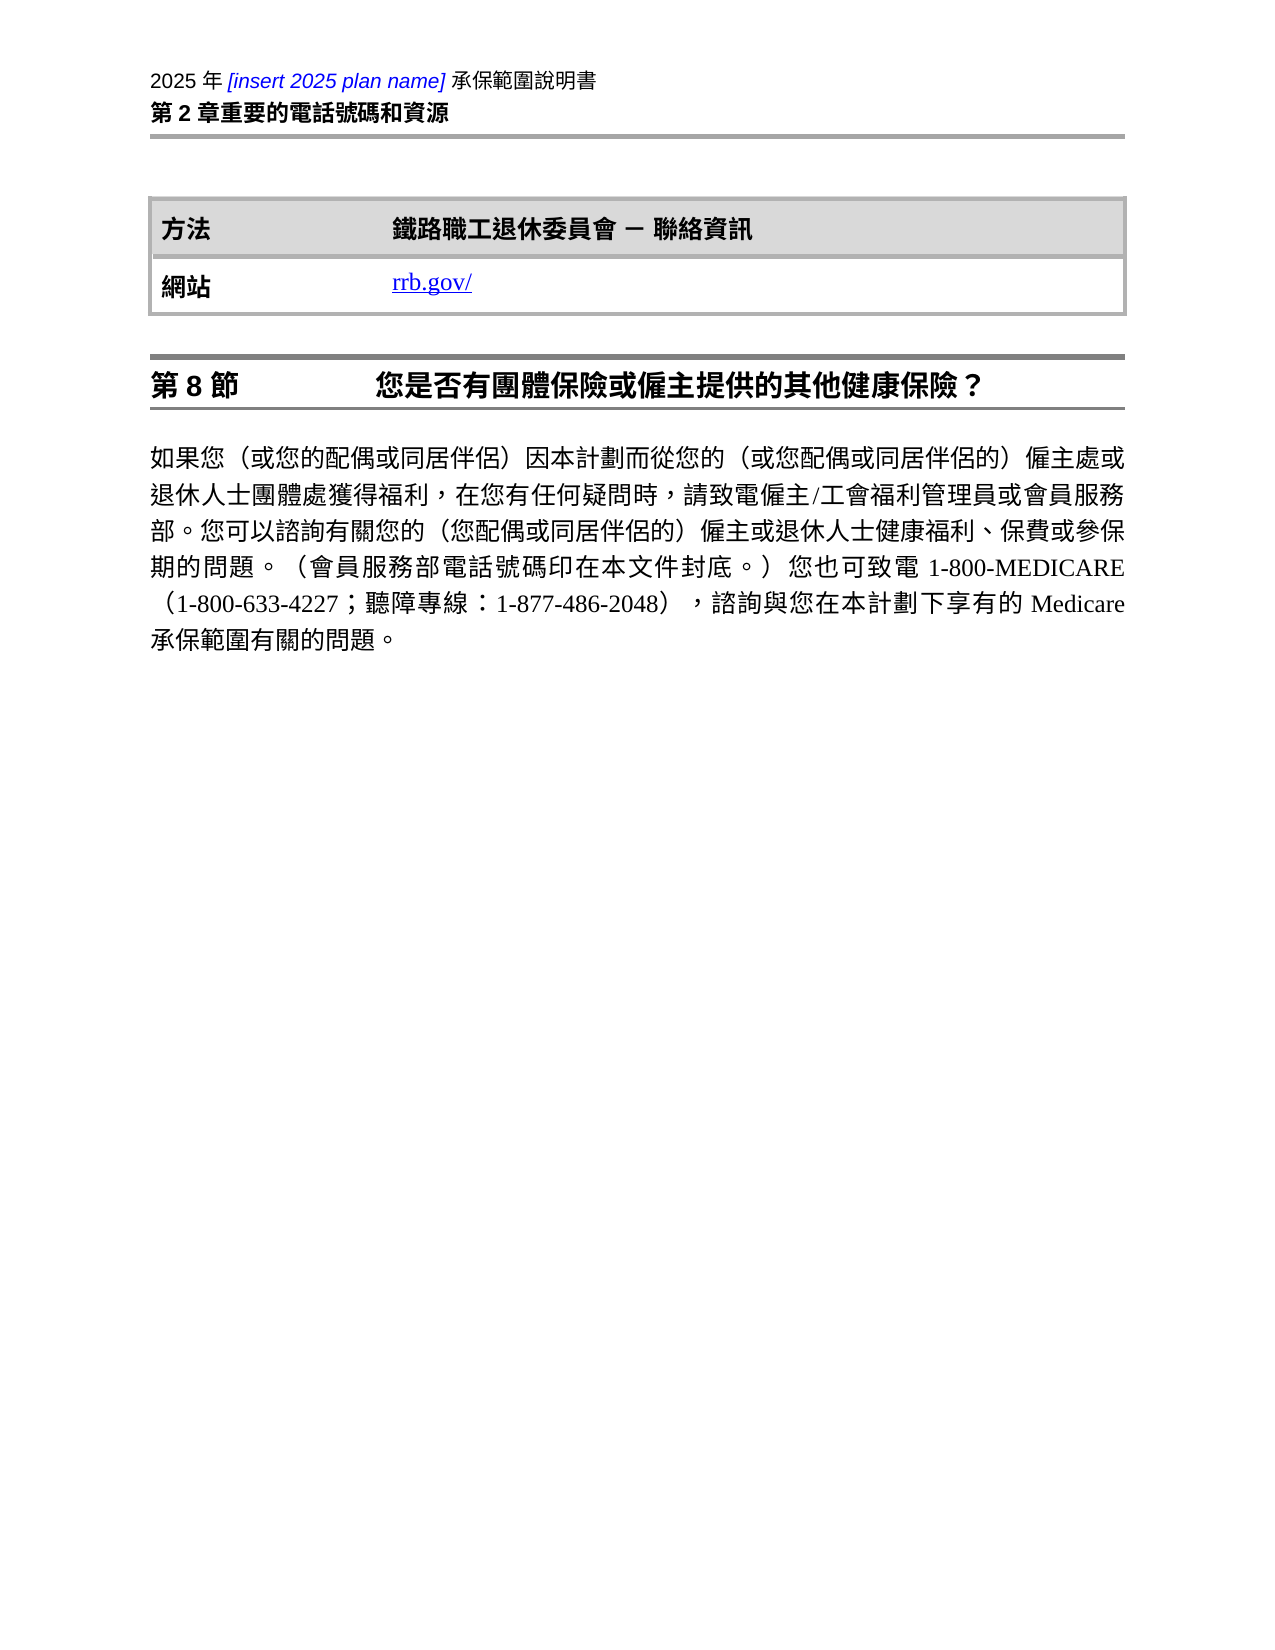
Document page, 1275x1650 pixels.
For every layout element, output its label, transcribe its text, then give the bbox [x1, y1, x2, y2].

table_cell rrb.gov/ [381, 259, 1123, 312]
table_header 鐵路職工退休委員會 － 聯絡資訊 [381, 201, 1123, 254]
text 如果您（或您的配偶或同居伴侶）因本計劃而從您的（或您配偶或同居伴侶的）僱主處或退休人士團體處獲得福利，在您有任何疑問時，請致電僱主/工會福利管理員或會員服務部。您可以諮詢有關您的（您配偶或同居伴侶的）僱主或退休人士健康福利、保費或參保期的問題。（會員服務部電話號碼印在本文件封底。）您也可致電 1-800-MEDICARE （1-800-633-4227；聽障專線：1-877-486-2048），諮詢與您在本計劃下享有的 Medicare 承保範圍有關的問題。 [150, 439, 1125, 656]
table_cell 網站 [152, 255, 381, 312]
subtitle 第 8 節 您是否有團體保險或僱主提供的其他健康保險？ [150, 360, 1125, 407]
table_header 方法 [152, 201, 381, 254]
